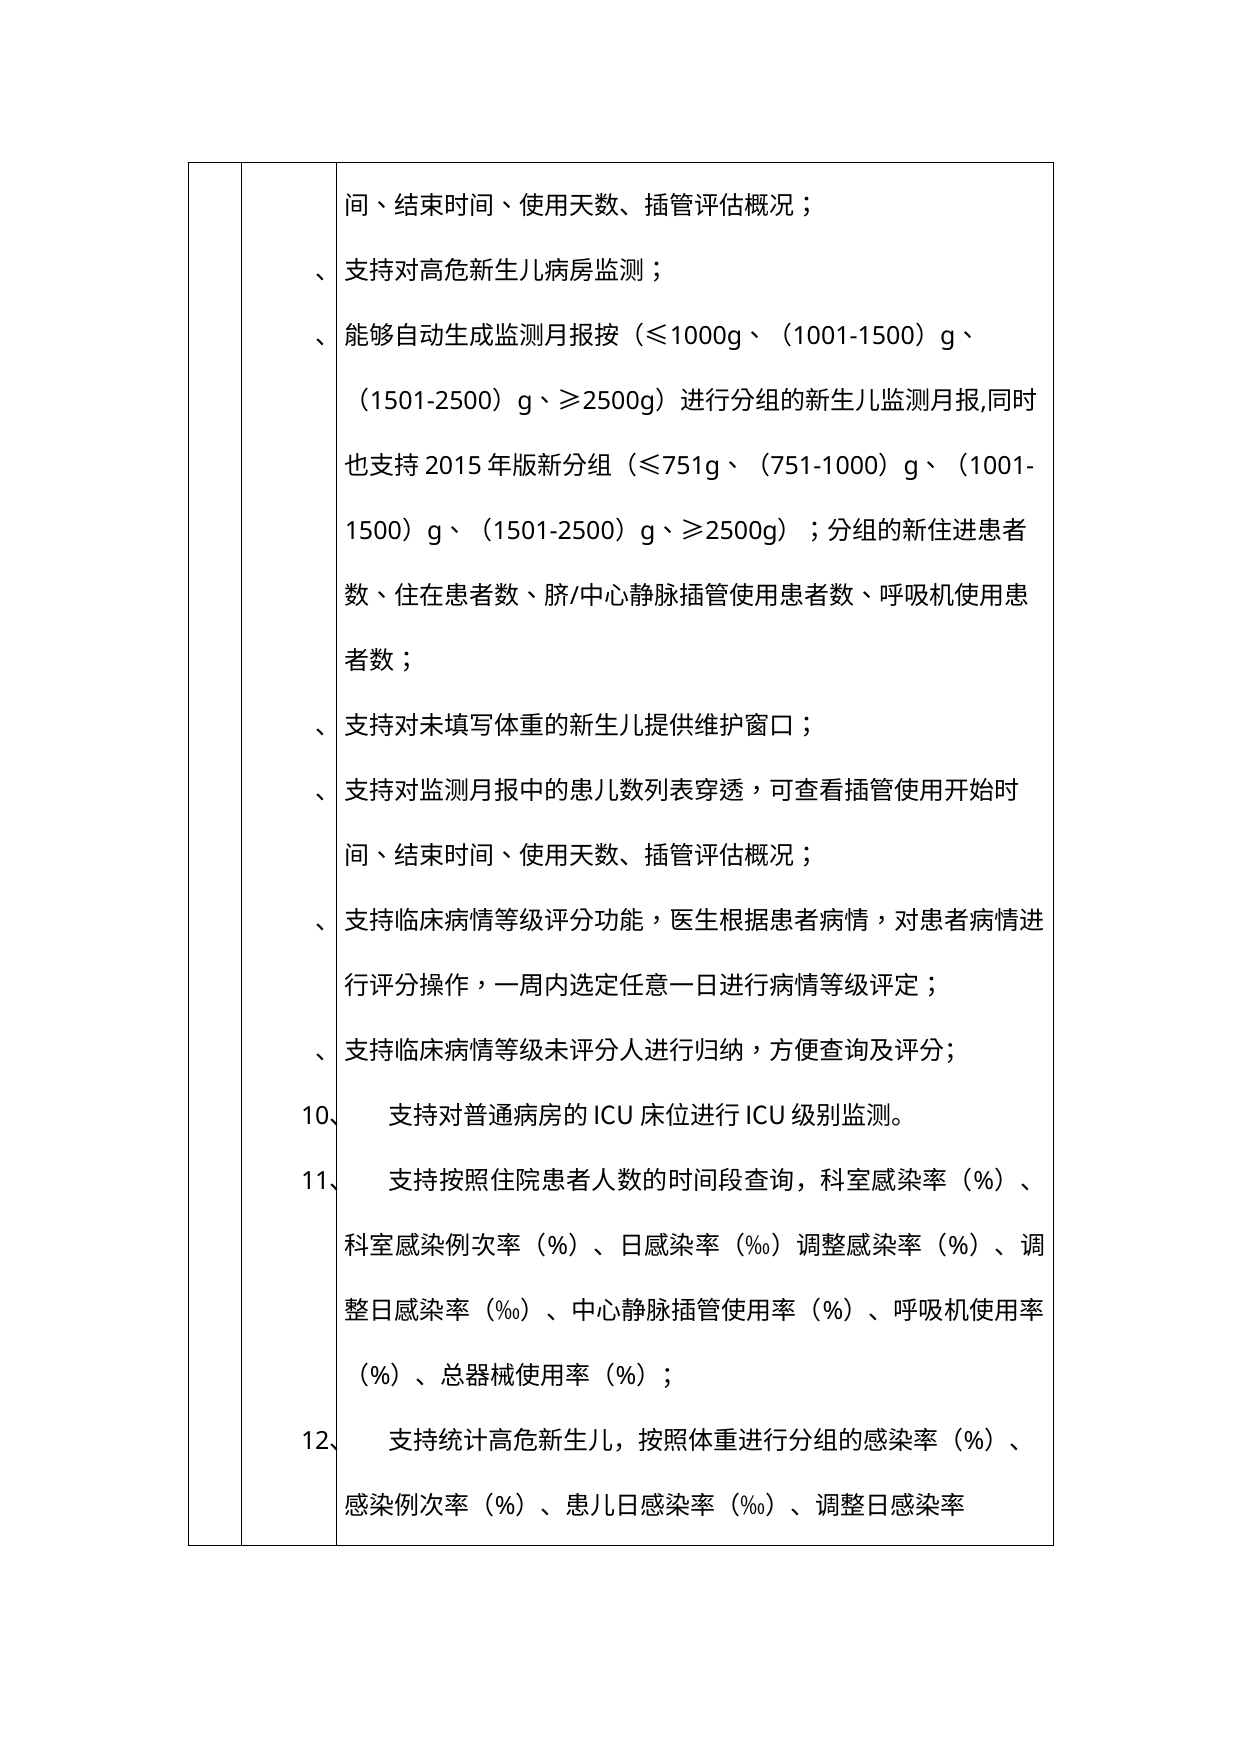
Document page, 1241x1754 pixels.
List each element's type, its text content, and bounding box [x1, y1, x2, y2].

table_cell 9 [189, 163, 241, 1545]
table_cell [337, 163, 1053, 1545]
table_cell ICU监测 [242, 163, 336, 1545]
